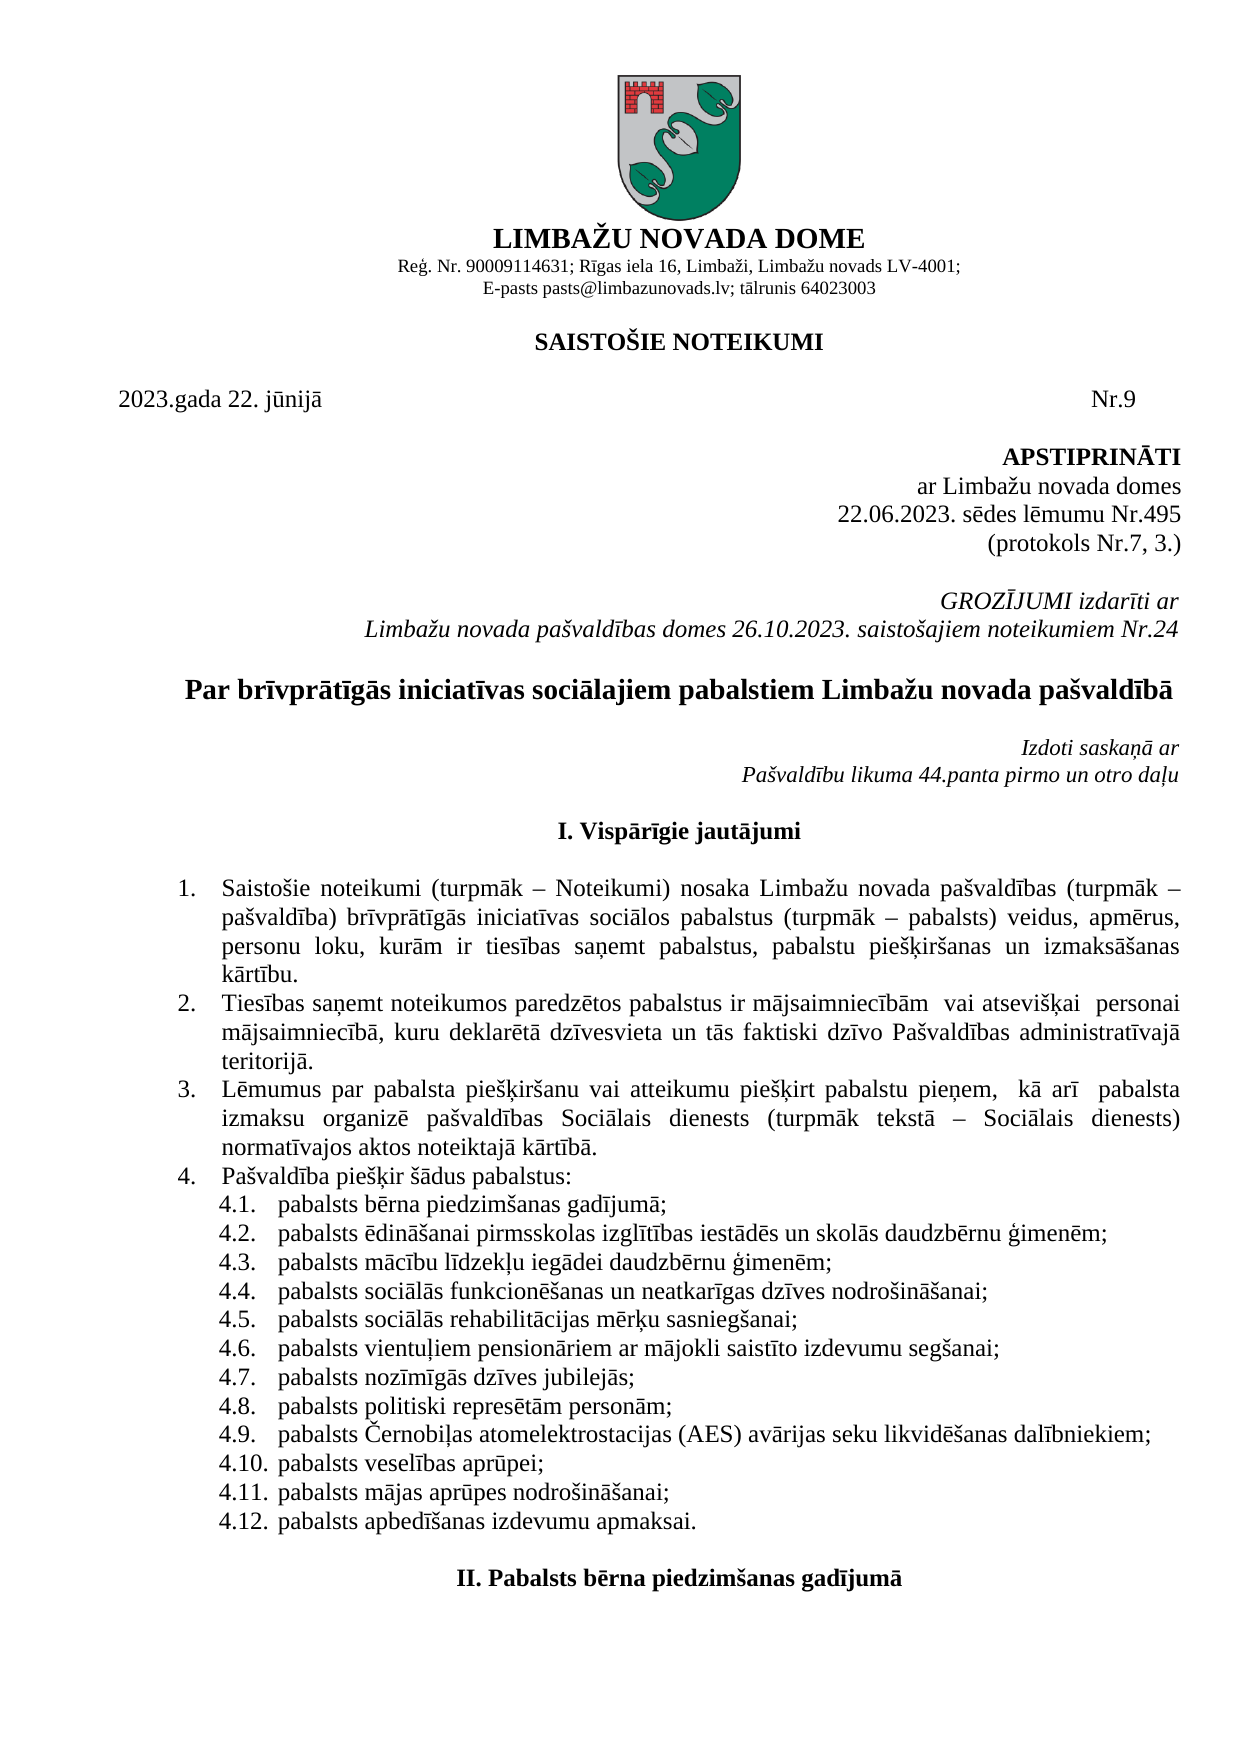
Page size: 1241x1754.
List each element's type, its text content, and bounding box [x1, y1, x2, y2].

text Par brīvprātīgās iniciatīvas sociālajiem pabalstiem Limbažu novada pašvaldībā [177, 672, 1181, 706]
list pabalsts Černobiļas atomelektrostacijas (AES) avārijas seku likvidēšanas dalībniekiem; [218, 1419, 1181, 1448]
list pabalsts sociālās funkcionēšanas un neatkarīgas dzīves nodrošināšanai; [218, 1276, 1181, 1304]
list pabalsts mājas aprūpes nodrošināšanai; [218, 1477, 1181, 1506]
text Izdoti saskaņā ar [118, 734, 1181, 761]
list pabalsts bērna piedzimšanas gadījumā; [218, 1189, 1181, 1218]
text Pašvaldību likuma 44.panta pirmo un otro daļu [118, 761, 1181, 787]
list pabalsts apbedīšanas izdevumu apmaksai. [218, 1506, 1181, 1534]
list Tiesības saņemt noteikumos paredzētos pabalstus ir mājsaimniecībām vai atsevišķai personai mājsaimniecībā, kuru deklarētā dzīvesvieta un tās faktiski dzīvo Pašvaldības administratīvajā teritorijā. [177, 988, 1181, 1074]
list pabalsts vientuļiem pensionāriem ar mājokli saistīto izdevumu segšanai; [218, 1333, 1181, 1362]
list pabalsts mācību līdzekļu iegādei daudzbērnu ģimenēm; [218, 1247, 1181, 1276]
text Limbažu novada pašvaldības domes 26.10.2023. saistošajiem noteikumiem Nr.24 [118, 614, 1181, 643]
text (protokols Nr.7, 3.) [118, 528, 1181, 557]
text APSTIPRINĀTI [118, 442, 1181, 471]
list Lēmumus par pabalsta piešķiršanu vai atteikumu piešķirt pabalstu pieņem, kā arī pabalsta izmaksu organizē pašvaldības Sociālais dienests (turpmāk tekstā – Sociālais dienests) normatīvajos aktos noteiktajā kārtībā. [177, 1074, 1181, 1161]
text GROZĪJUMI izdarīti ar [118, 586, 1181, 614]
list pabalsts ēdināšanai pirmsskolas izglītības iestādēs un skolās daudzbērnu ģimenēm; [218, 1218, 1181, 1247]
text SAISTOŠIE NOTEIKUMI [177, 327, 1181, 356]
list pabalsts nozīmīgās dzīves jubilejās; [218, 1362, 1181, 1391]
text I. Vispārīgie jautājumi [177, 816, 1181, 844]
picture [616, 73, 743, 222]
text 2023.gada 22. jūnijā Nr.9 [118, 384, 1181, 413]
text II. Pabalsts bērna piedzimšanas gadījumā [177, 1563, 1181, 1592]
text ar Limbažu novada domes [118, 471, 1181, 499]
list Saistošie noteikumi (turpmāk – Noteikumi) nosaka Limbažu novada pašvaldības (turpmāk – pašvaldība) brīvprātīgās iniciatīvas sociālos pabalstus (turpmāk – pabalsts) veidus, apmērus, personu loku, kurām ir tiesības saņemt pabalstus, pabalstu piešķiršanas un izmaksāšanas kārtību. [177, 873, 1181, 988]
text 22.06.2023. sēdes lēmumu Nr.495 [118, 499, 1181, 528]
list Pašvaldība piešķir šādus pabalstus: [177, 1161, 1181, 1189]
list pabalsts politiski represētām personām; [218, 1391, 1181, 1419]
list pabalsts sociālās rehabilitācijas mērķu sasniegšanai; [218, 1304, 1181, 1333]
list pabalsts veselības aprūpei; [218, 1448, 1181, 1477]
